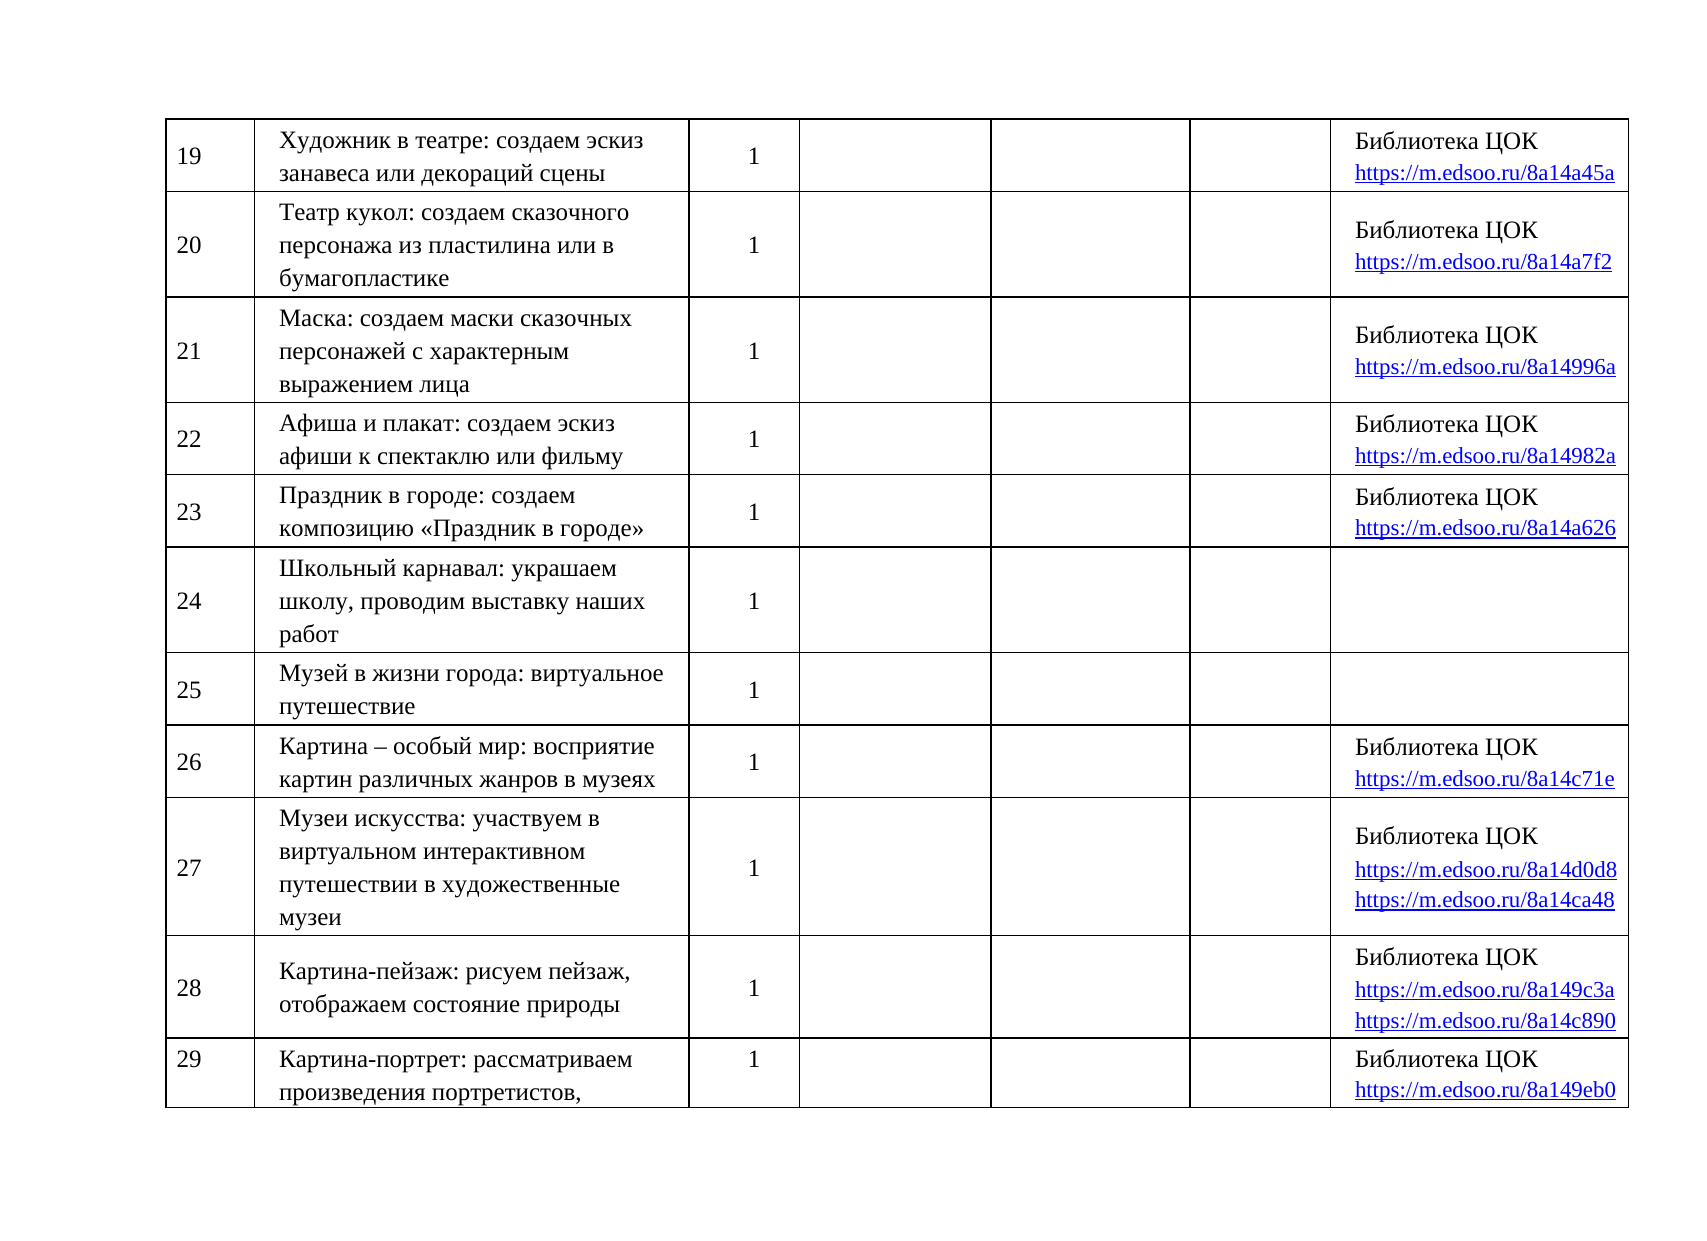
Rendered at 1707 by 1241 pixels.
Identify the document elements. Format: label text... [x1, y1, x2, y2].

table_cell 23 [167, 475, 254, 546]
table_cell [992, 726, 1189, 796]
table_cell Художник в театре: создаем эскиз занавеса или декораций сцены [255, 120, 688, 191]
table_cell [800, 120, 990, 191]
table_cell [1191, 1039, 1330, 1107]
table_cell Театр кукол: создаем сказочного персонажа из пластилина или в бумагопластике [255, 192, 688, 296]
table_cell Школьный карнавал: украшаем школу, проводим выставку наших работ [255, 548, 688, 652]
table_cell [1191, 475, 1330, 546]
table_cell [800, 475, 990, 546]
table_cell Библиотека ЦОК https://m.edsoo.ru/8a14d0d8 https://m.edsoo.ru/8a14ca48 [1331, 798, 1628, 935]
table_cell Библиотека ЦОК https://m.edsoo.ru/8a149c3a https://m.edsoo.ru/8a14c890 [1331, 936, 1628, 1037]
table_cell [992, 653, 1189, 724]
table_cell Библиотека ЦОК https://m.edsoo.ru/8a14a7f2 [1331, 192, 1628, 296]
table_cell 1 [690, 798, 799, 935]
table_cell 1 [690, 548, 799, 652]
table_cell [992, 298, 1189, 401]
table_cell 1 [690, 120, 799, 191]
table_cell [1191, 403, 1330, 474]
table_cell [800, 192, 990, 296]
table_cell [992, 475, 1189, 546]
table_cell [1191, 192, 1330, 296]
table_cell [992, 403, 1189, 474]
table_cell 21 [167, 298, 254, 401]
table_cell 1 [690, 403, 799, 474]
table_cell [800, 298, 990, 401]
table_cell [800, 726, 990, 796]
table_cell 29 [167, 1039, 254, 1107]
table_cell [1191, 936, 1330, 1037]
table_cell 1 [690, 1039, 799, 1107]
table_cell [992, 1039, 1189, 1107]
table_cell [800, 548, 990, 652]
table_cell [1331, 1039, 1628, 1107]
table_cell [1191, 120, 1330, 191]
table_cell [1331, 653, 1628, 724]
table_cell 1 [690, 475, 799, 546]
table_cell [800, 1039, 990, 1107]
table_cell [992, 798, 1189, 935]
table_cell Библиотека ЦОК https://m.edsoo.ru/8a14996a [1331, 298, 1628, 401]
table_cell 1 [690, 192, 799, 296]
table_cell Музеи искусства: участвуем в виртуальном интерактивном путешествии в художественные музеи [255, 798, 688, 935]
table_cell 1 [690, 726, 799, 796]
table_cell 28 [167, 936, 254, 1037]
table_cell Библиотека ЦОК https://m.edsoo.ru/8a14982a [1331, 403, 1628, 474]
table_cell 1 [690, 936, 799, 1037]
table_cell 19 [167, 120, 254, 191]
table_cell Библиотека ЦОК https://m.edsoo.ru/8a14a45a [1331, 120, 1628, 191]
table_cell [1191, 726, 1330, 796]
table_cell [800, 653, 990, 724]
table_cell Библиотека ЦОК https://m.edsoo.ru/8a14a626 [1331, 475, 1628, 546]
table_cell Музей в жизни города: виртуальное путешествие [255, 653, 688, 724]
table_cell 20 [167, 192, 254, 296]
table_cell 22 [167, 403, 254, 474]
table_cell [1191, 548, 1330, 652]
table_cell [992, 548, 1189, 652]
table_cell 26 [167, 726, 254, 796]
table_cell [800, 403, 990, 474]
table_cell Праздник в городе: создаем композицию «Праздник в городе» [255, 475, 688, 546]
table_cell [255, 1039, 688, 1107]
table_cell [1191, 798, 1330, 935]
table_cell 1 [690, 653, 799, 724]
table_cell Библиотека ЦОК https://m.edsoo.ru/8a14c71e [1331, 726, 1628, 796]
table_cell Маска: создаем маски сказочных персонажей с характерным выражением лица [255, 298, 688, 401]
table_cell Картина-пейзаж: рисуем пейзаж, отображаем состояние природы [255, 936, 688, 1037]
table_cell [1191, 298, 1330, 401]
table_cell Картина – особый мир: восприятие картин различных жанров в музеях [255, 726, 688, 796]
table_cell 27 [167, 798, 254, 935]
table_cell [992, 120, 1189, 191]
table_cell [992, 936, 1189, 1037]
table_cell [1191, 653, 1330, 724]
table_cell [1331, 548, 1628, 652]
table_cell [800, 936, 990, 1037]
table_cell [800, 798, 990, 935]
table_cell 25 [167, 653, 254, 724]
table_cell Афиша и плакат: создаем эскиз афиши к спектаклю или фильму [255, 403, 688, 474]
table_cell 24 [167, 548, 254, 652]
table_cell [992, 192, 1189, 296]
table_cell 1 [690, 298, 799, 401]
